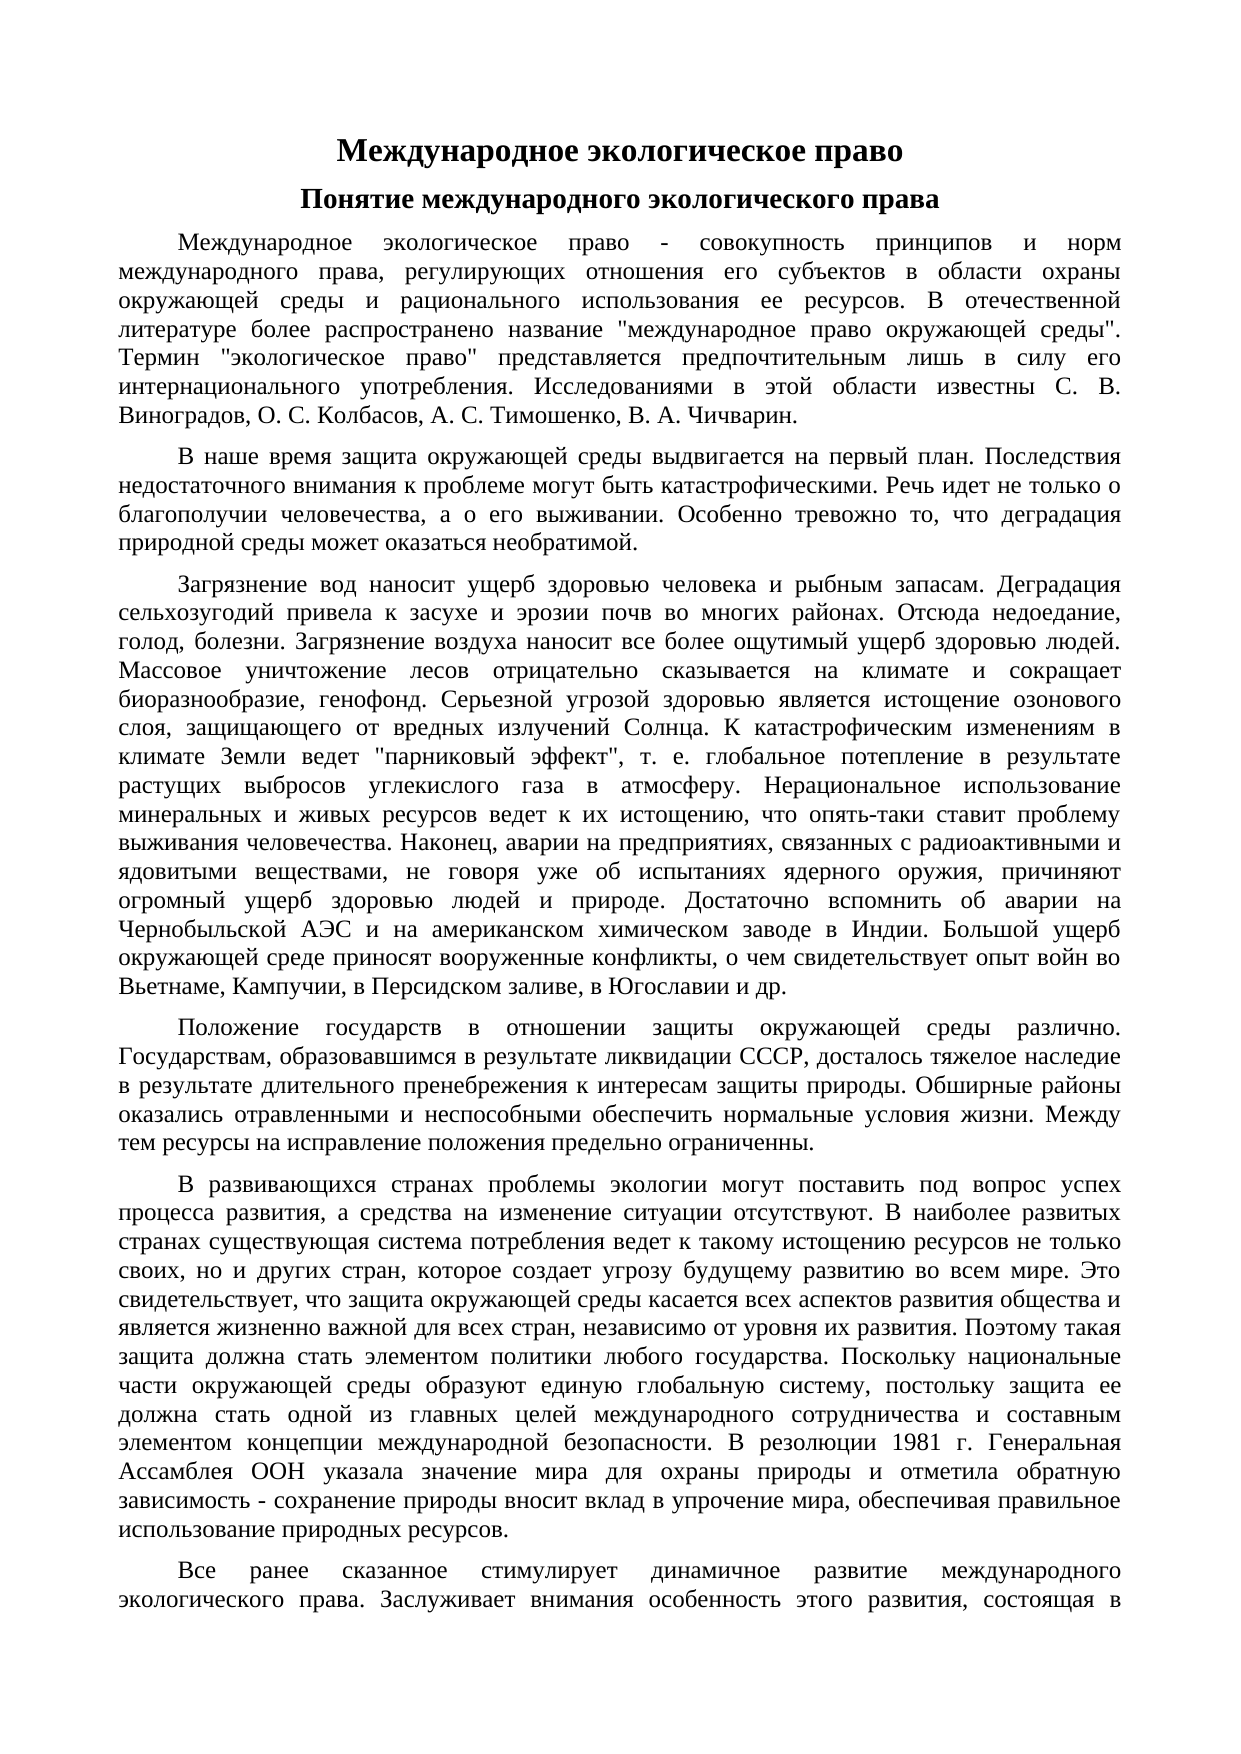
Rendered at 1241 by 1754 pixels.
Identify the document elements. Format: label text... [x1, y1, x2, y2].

text В развивающихся странах проблемы экологии могут поставить под вопрос успех процесса развития, а средства на изменение ситуации отсутствуют. В наиболее развитых странах существующая система потребления ведет к такому истощению ресурсов не только своих, но и других стран, которое создает угрозу будущему развитию во всем мире. Это свидетельствует, что защита окружающей среды касается всех аспектов развития общества и является жизненно важной для всех стран, независимо от уровня их развития. Поэтому такая защита должна стать элементом политики любого государства. Поскольку национальные части окружающей среды образуют единую глобальную систему, постольку защита ее должна стать одной из главных целей международного сотрудничества и составным элементом концепции международной безопасности. В резолюции 1981 г. Генеральная Ассамблея ООН указала значение мира для охраны природы и отметила обратную зависимость - сохранение природы вносит вклад в упрочение мира, обеспечивая правильное использование природных ресурсов. [118, 1169, 1122, 1542]
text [118, 1555, 1122, 1612]
text Положение государств в отношении защиты окружающей среды различно. Государствам, образовавшимся в результате ликвидации СССР, досталось тяжелое наследие в результате длительного пренебрежения к интересам защиты природы. Обширные районы оказались отравленными и неспособными обеспечить нормальные условия жизни. Между тем ресурсы на исправление положения предельно ограниченны. [118, 1012, 1122, 1156]
text Международное экологическое право - совокупность принципов и норм международного права, регулирующих отношения его субъектов в области охраны окружающей среды и рационального использования ее ресурсов. В отечественной литературе более распространено название "международное право окружающей среды". Термин "экологическое право" представляется предпочтительным лишь в силу его интернационального употребления. Исследованиями в этой области известны С. В. Виноградов, О. С. Колбасов, А. С. Тимошенко, В. А. Чичварин. [118, 227, 1122, 429]
text Понятие международного экологического права [118, 181, 1122, 215]
text В наше время защита окружающей среды выдвигается на первый план. Последствия недостаточного внимания к проблеме могут быть катастрофическими. Речь идет не только о благополучии человечества, а о его выживании. Особенно тревожно то, что деградация природной среды может оказаться необратимой. [118, 441, 1122, 556]
text Международное экологическое право [118, 131, 1122, 169]
text Загрязнение вод наносит ущерб здоровью человека и рыбным запасам. Деградация сельхозугодий привела к засухе и эрозии почв во многих районах. Отсюда недоедание, голод, болезни. Загрязнение воздуха наносит все более ощутимый ущерб здоровью людей. Массовое уничтожение лесов отрицательно сказывается на климате и сокращает биоразнообразие, генофонд. Серьезной угрозой здоровью является истощение озонового слоя, защищающего от вредных излучений Солнца. К катастрофическим изменениям в климате Земли ведет "парниковый эффект", т. е. глобальное потепление в результате растущих выбросов углекислого газа в атмосферу. Нерациональное использование минеральных и живых ресурсов ведет к их истощению, что опять-таки ставит проблему выживания человечества. Наконец, аварии на предприятиях, связанных с радиоактивными и ядовитыми веществами, не говоря уже об испытаниях ядерного оружия, причиняют огромный ущерб здоровью людей и природе. Достаточно вспомнить об аварии на Чернобыльской АЭС и на американском химическом заводе в Индии. Большой ущерб окружающей среде приносят вооруженные конфликты, о чем свидетельствует опыт войн во Вьетнаме, Кампучии, в Персидском заливе, в Югославии и др. [118, 569, 1122, 1000]
